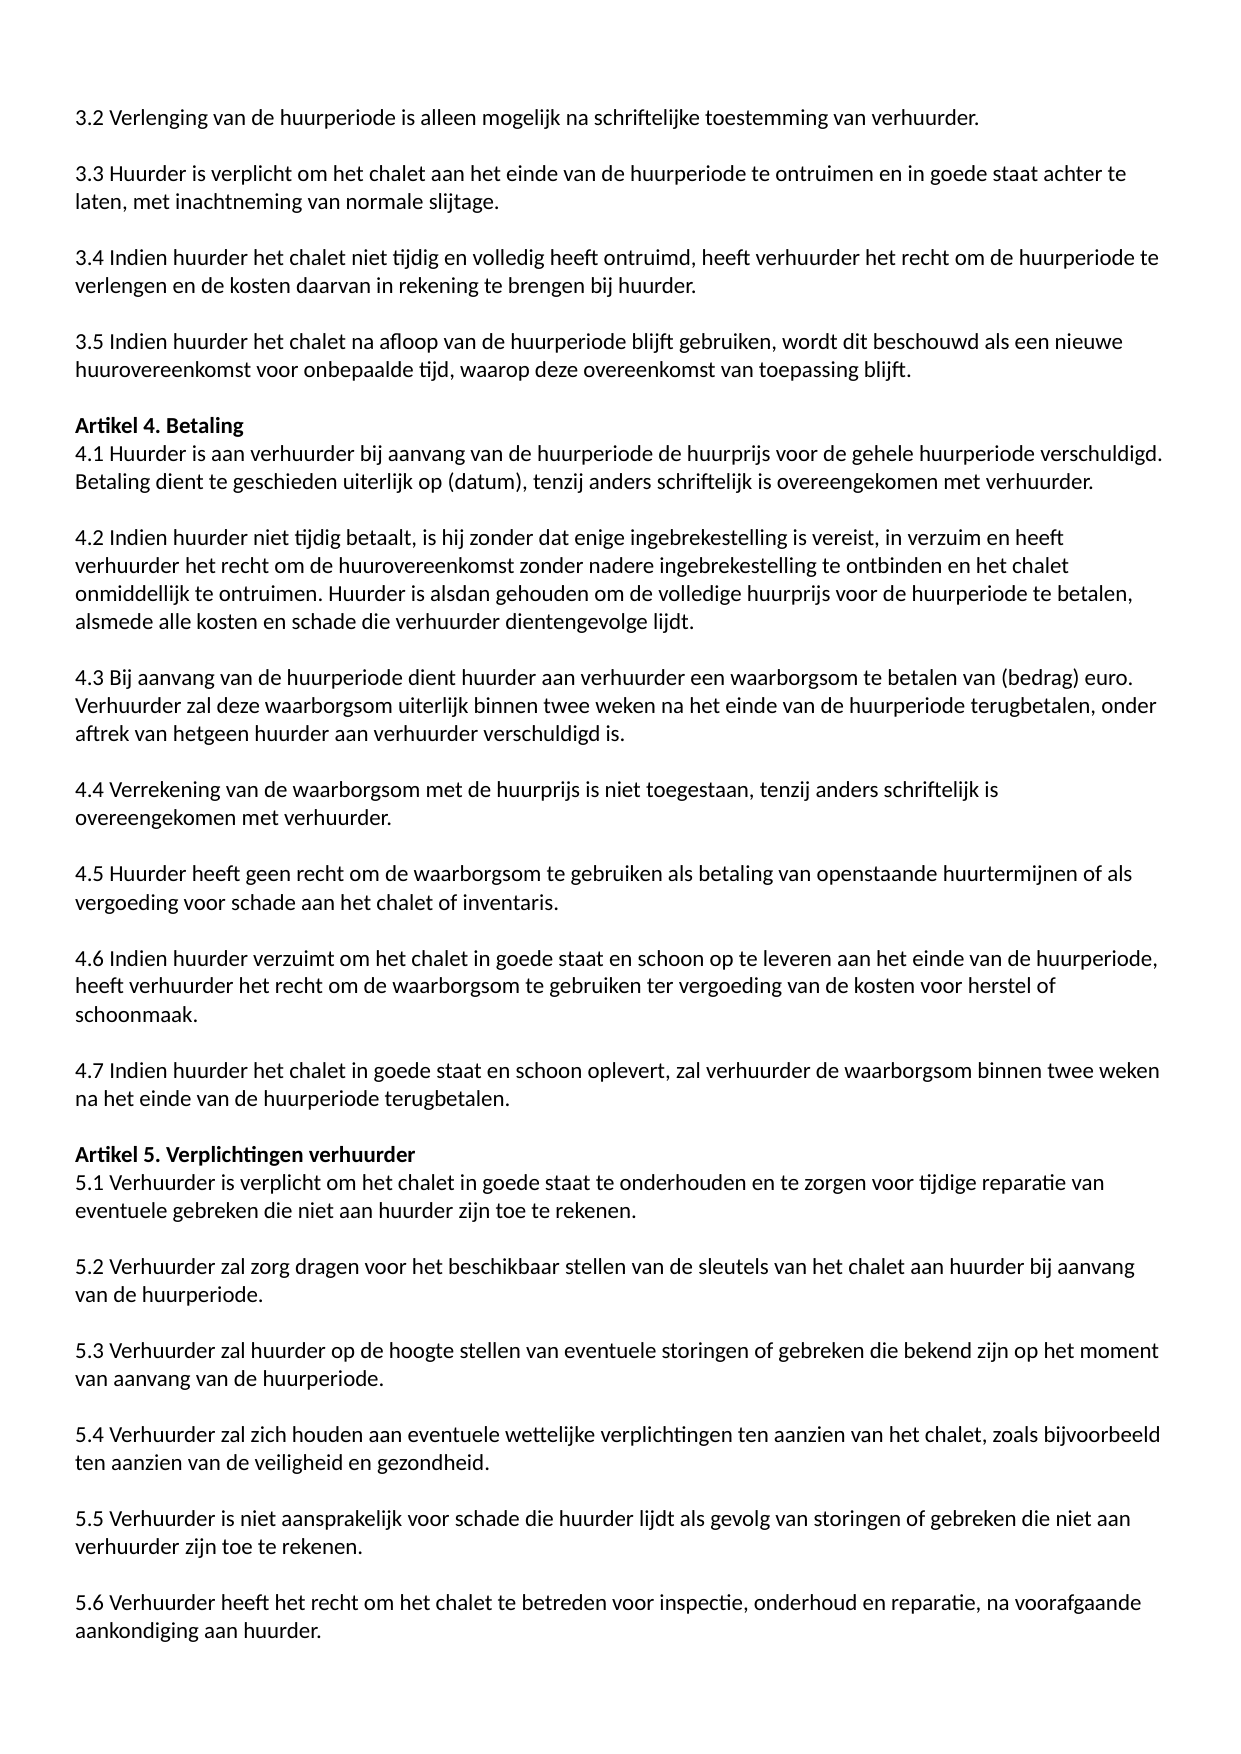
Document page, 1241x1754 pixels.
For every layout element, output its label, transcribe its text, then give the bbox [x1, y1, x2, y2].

text 4.3 Bij aanvang van de huurperiode dient huurder aan verhuurder een waarborgsom te betalen van (bedrag) euro. Verhuurder zal deze waarborgsom uiterlijk binnen twee weken na het einde van de huurperiode terugbetalen, onder aftrek van hetgeen huurder aan verhuurder verschuldigd is. [75, 663, 1165, 747]
text 5.6 Verhuurder heeft het recht om het chalet te betreden voor inspectie, onderhoud en reparatie, na voorafgaande aankondiging aan huurder. [75, 1588, 1165, 1644]
text 4.4 Verrekening van de waarborgsom met de huurprijs is niet toegestaan, tenzij anders schriftelijk is overeengekomen met verhuurder. [75, 776, 1165, 832]
text 4.1 Huurder is aan verhuurder bij aanvang van de huurperiode de huurprijs voor de gehele huurperiode verschuldigd. Betaling dient te geschieden uiterlijk op (datum), tenzij anders schriftelijk is overeengekomen met verhuurder. [75, 439, 1165, 495]
text 4.6 Indien huurder verzuimt om het chalet in goede staat en schoon op te leveren aan het einde van de huurperiode, heeft verhuurder het recht om de waarborgsom te gebruiken ter vergoeding van de kosten voor herstel of schoonmaak. [75, 944, 1165, 1028]
text 3.4 Indien huurder het chalet niet tijdig en volledig heeft ontruimd, heeft verhuurder het recht om de huurperiode te verlengen en de kosten daarvan in rekening te brengen bij huurder. [75, 243, 1165, 299]
text 3.5 Indien huurder het chalet na afloop van de huurperiode blijft gebruiken, wordt dit beschouwd als een nieuwe huurovereenkomst voor onbepaalde tijd, waarop deze overeenkomst van toepassing blijft. [75, 327, 1165, 383]
text 5.5 Verhuurder is niet aansprakelijk voor schade die huurder lijdt als gevolg van storingen of gebreken die niet aan verhuurder zijn toe te rekenen. [75, 1504, 1165, 1560]
text 3.3 Huurder is verplicht om het chalet aan het einde van de huurperiode te ontruimen en in goede staat achter te laten, met inachtneming van normale slijtage. [75, 159, 1165, 215]
text 5.4 Verhuurder zal zich houden aan eventuele wettelijke verplichtingen ten aanzien van het chalet, zoals bijvoorbeeld ten aanzien van de veiligheid en gezondheid. [75, 1420, 1165, 1476]
text 3.2 Verlenging van de huurperiode is alleen mogelijk na schriftelijke toestemming van verhuurder. [75, 103, 1165, 131]
text 5.3 Verhuurder zal huurder op de hoogte stellen van eventuele storingen of gebreken die bekend zijn op het moment van aanvang van de huurperiode. [75, 1336, 1165, 1392]
text Artikel 4. Betaling [75, 411, 1165, 439]
text 5.2 Verhuurder zal zorg dragen voor het beschikbaar stellen van de sleutels van het chalet aan huurder bij aanvang van de huurperiode. [75, 1252, 1165, 1308]
text 5.1 Verhuurder is verplicht om het chalet in goede staat te onderhouden en te zorgen voor tijdige reparatie van eventuele gebreken die niet aan huurder zijn toe te rekenen. [75, 1168, 1165, 1224]
text 4.2 Indien huurder niet tijdig betaalt, is hij zonder dat enige ingebrekestelling is vereist, in verzuim en heeft verhuurder het recht om de huurovereenkomst zonder nadere ingebrekestelling te ontbinden en het chalet onmiddellijk te ontruimen. Huurder is alsdan gehouden om de volledige huurprijs voor de huurperiode te betalen, alsmede alle kosten en schade die verhuurder dientengevolge lijdt. [75, 523, 1165, 635]
text 4.5 Huurder heeft geen recht om de waarborgsom te gebruiken als betaling van openstaande huurtermijnen of als vergoeding voor schade aan het chalet of inventaris. [75, 859, 1165, 916]
text Artikel 5. Verplichtingen verhuurder [75, 1140, 1165, 1168]
text 4.7 Indien huurder het chalet in goede staat en schoon oplevert, zal verhuurder de waarborgsom binnen twee weken na het einde van de huurperiode terugbetalen. [75, 1056, 1165, 1112]
